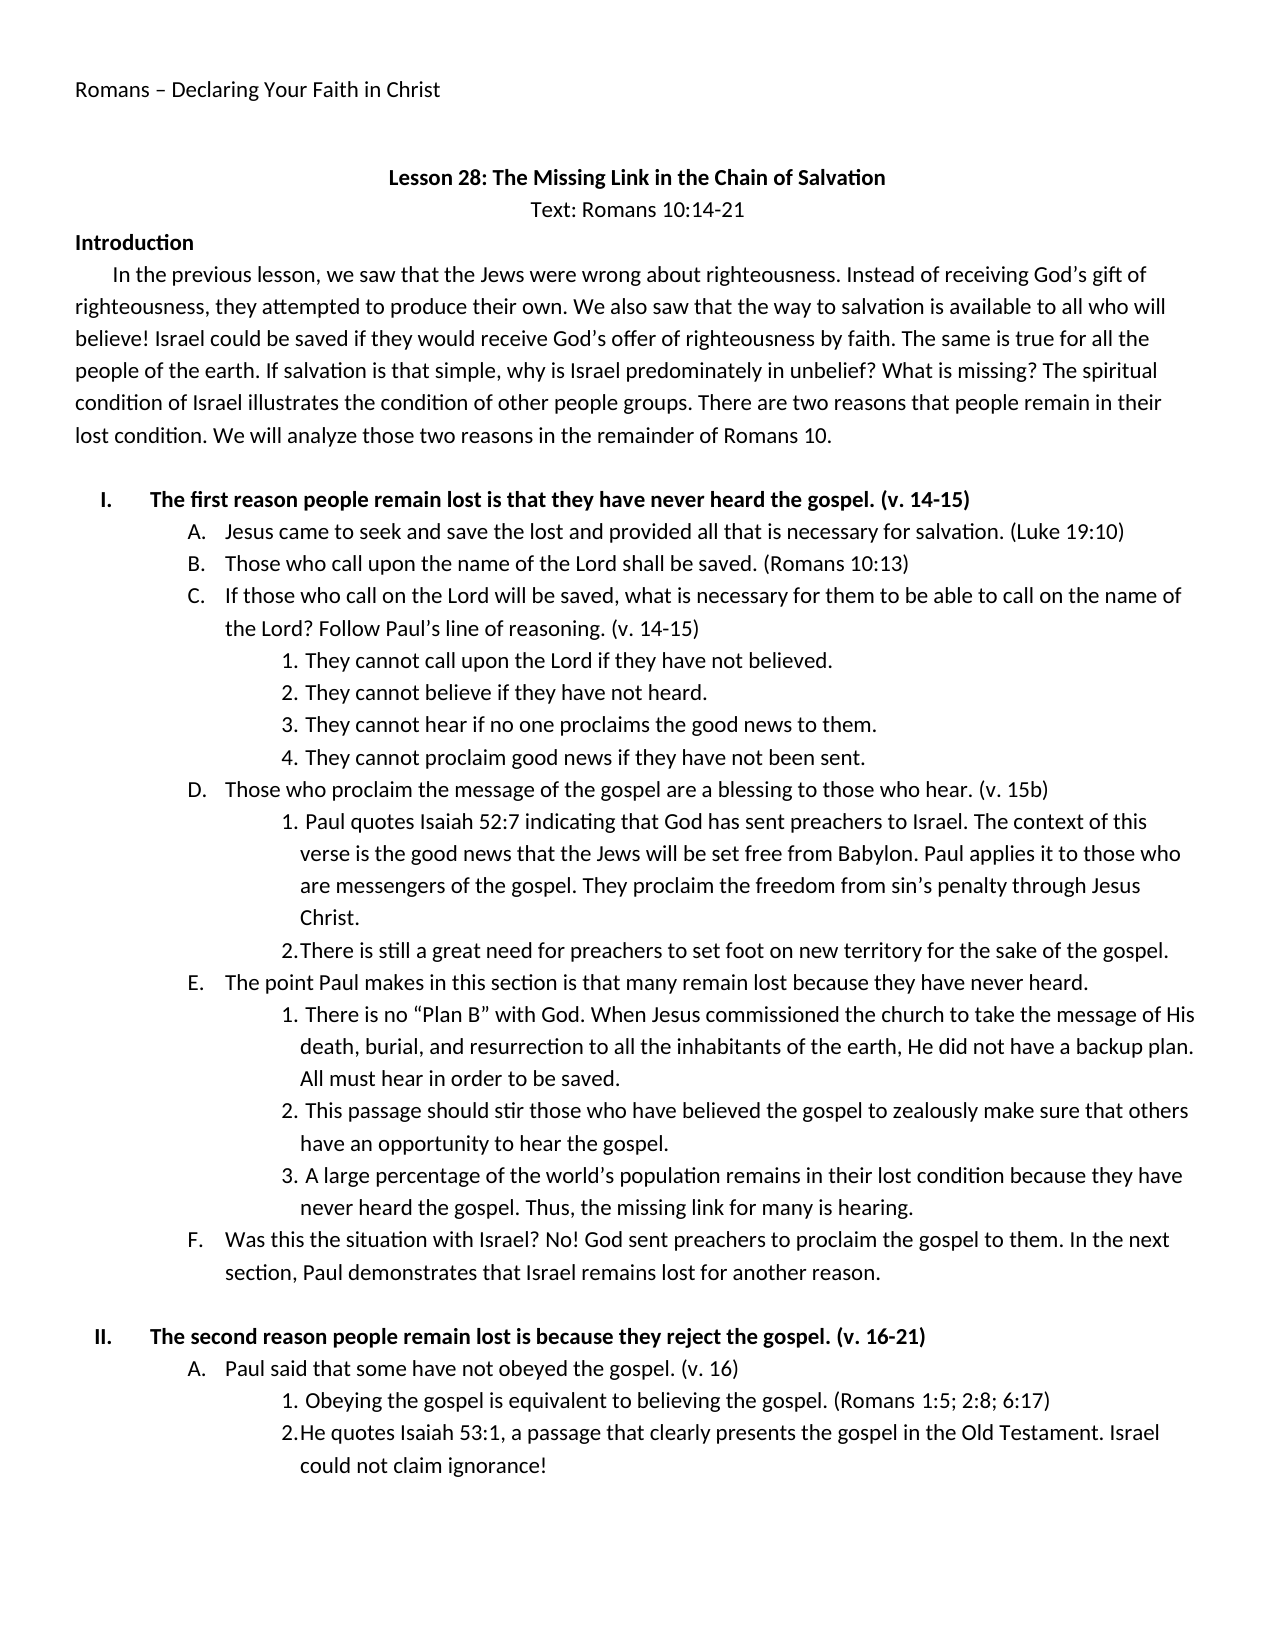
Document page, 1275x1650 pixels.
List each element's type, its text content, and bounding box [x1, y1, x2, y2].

list Those who call upon the name of the Lord shall be saved. (Romans 10:13) [187, 549, 1200, 577]
list This passage should stir those who have believed the gospel to zealously make sure that others have an opportunity to hear the gospel. [281, 1097, 1200, 1157]
list Jesus came to seek and save the lost and provided all that is necessary for salvation. (Luke 19:10) [187, 517, 1200, 545]
text In the previous lesson, we saw that the Jews were wrong about righteousness. Instead of receiving God’s gift of righteousness, they attempted to produce their own. We also saw that the way to salvation is available to all who will believe! Israel could be saved if they would receive God’s offer of righteousness by faith. The same is true for all the people of the earth. If salvation is that simple, why is Israel predominately in unbelief? What is missing? The spiritual condition of Israel illustrates the condition of other people groups. There are two reasons that people remain in their lost condition. We will analyze those two reasons in the remainder of Romans 10. [75, 260, 1200, 449]
list Was this the situation with Israel? No! God sent preachers to proclaim the gospel to them. In the next section, Paul demonstrates that Israel remains lost for another reason. [187, 1225, 1200, 1286]
list Paul said that some have not obeyed the gospel. (v. 16) [187, 1354, 1200, 1382]
list The point Paul makes in this section is that many remain lost because they have never heard. [187, 968, 1200, 996]
list Obeying the gospel is equivalent to believing the gospel. (Romans 1:5; 2:8; 6:17) [281, 1386, 1200, 1414]
list A large percentage of the world’s population remains in their lost condition because they have never heard the gospel. Thus, the missing link for many is hearing. [281, 1161, 1200, 1221]
text Text: Romans 10:14-21 [75, 195, 1200, 223]
text Introduction [75, 228, 1200, 256]
list There is still a great need for preachers to set foot on new territory for the sake of the gospel. [281, 936, 1200, 964]
list Paul quotes Isaiah 52:7 indicating that God has sent preachers to Israel. The context of this verse is the good news that the Jews will be set free from Babylon. Paul applies it to those who are messengers of the gospel. They proclaim the freedom from sin’s penalty through Jesus Christ. [281, 807, 1200, 932]
list He quotes Isaiah 53:1, a passage that clearly presents the gospel in the Old Testament. Israel could not claim ignorance! [281, 1418, 1200, 1479]
list The first reason people remain lost is that they have never heard the gospel. (v. 14-15) [112, 485, 1200, 513]
list There is no “Plan B” with God. When Jesus commissioned the church to take the message of His death, burial, and resurrection to all the inhabitants of the earth, He did not have a backup plan. All must hear in order to be saved. [281, 1000, 1200, 1092]
list They cannot call upon the Lord if they have not believed. [281, 646, 1200, 674]
list They cannot believe if they have not heard. [281, 678, 1200, 706]
list They cannot proclaim good news if they have not been sent. [281, 743, 1200, 771]
text Lesson 28: The Missing Link in the Chain of Salvation [75, 163, 1200, 191]
list Those who proclaim the message of the gospel are a blessing to those who hear. (v. 15b) [187, 775, 1200, 803]
list The second reason people remain lost is because they reject the gospel. (v. 16-21) [112, 1322, 1200, 1350]
list If those who call on the Lord will be saved, what is necessary for them to be able to call on the name of the Lord? Follow Paul’s line of reasoning. (v. 14-15) [187, 582, 1200, 642]
list They cannot hear if no one proclaims the good news to them. [281, 710, 1200, 738]
